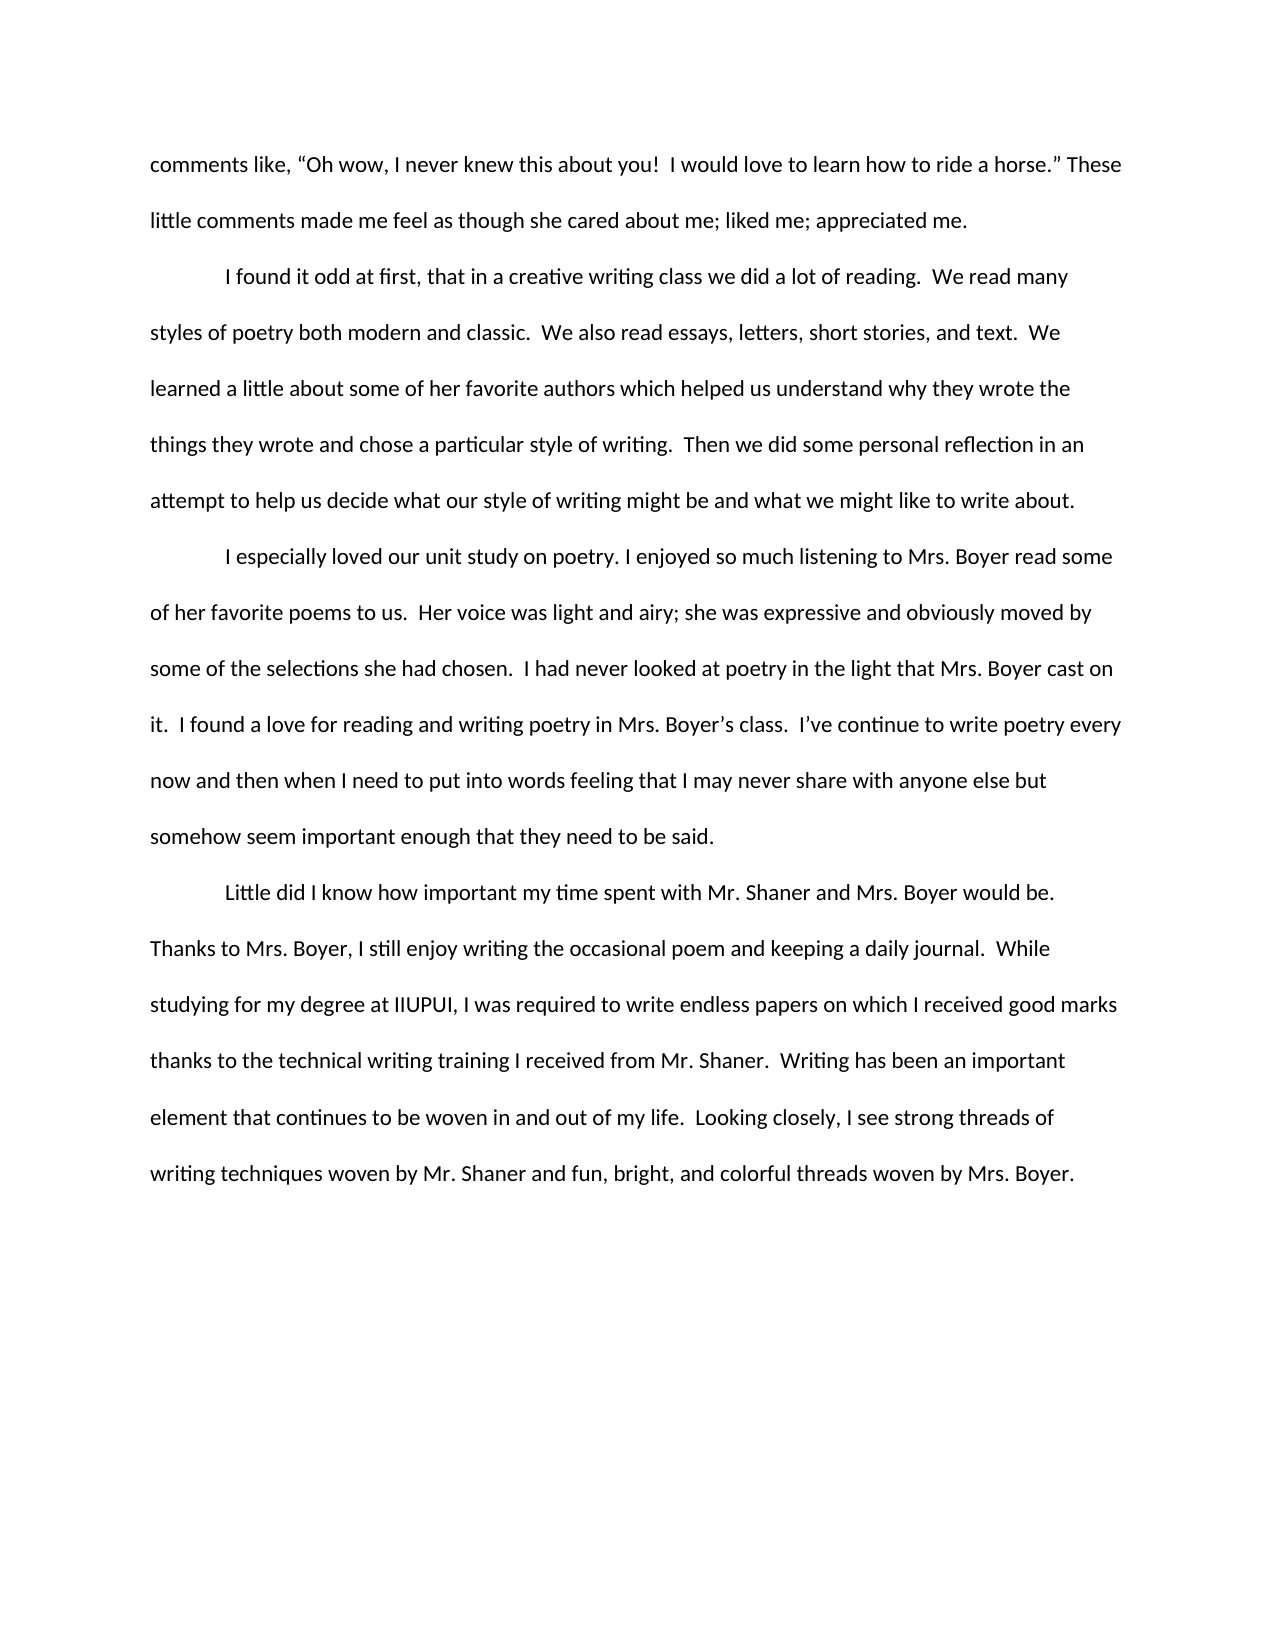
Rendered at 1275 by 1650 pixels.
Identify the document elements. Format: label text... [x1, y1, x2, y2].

text I especially loved our unit study on poetry. I enjoyed so much listening to Mrs. Boyer read some of her favorite poems to us. Her voice was light and airy; she was expressive and obviously moved by some of the selections she had chosen. I had never looked at poetry in the light that Mrs. Boyer cast on it. I found a love for reading and writing poetry in Mrs. Boyer’s class. I’ve continue to write poetry every now and then when I need to put into words feeling that I may never share with anyone else but somehow seem important enough that they need to be said. [150, 542, 1125, 851]
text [150, 150, 1125, 234]
text Little did I know how important my time spent with Mr. Shaner and Mrs. Boyer would be. Thanks to Mrs. Boyer, I still enjoy writing the occasional poem and keeping a daily journal. While studying for my degree at IIUPUI, I was required to write endless papers on which I received good marks thanks to the technical writing training I received from Mr. Shaner. Writing has been an important element that continues to be woven in and out of my life. Looking closely, I see strong threads of writing techniques woven by Mr. Shaner and fun, bright, and colorful threads woven by Mrs. Boyer. [150, 878, 1125, 1187]
text I found it odd at first, that in a creative writing class we did a lot of reading. We read many styles of poetry both modern and classic. We also read essays, letters, short stories, and text. We learned a little about some of her favorite authors which helped us understand why they wrote the things they wrote and chose a particular style of writing. Then we did some personal reflection in an attempt to help us decide what our style of writing might be and what we might like to write about. [150, 262, 1125, 514]
